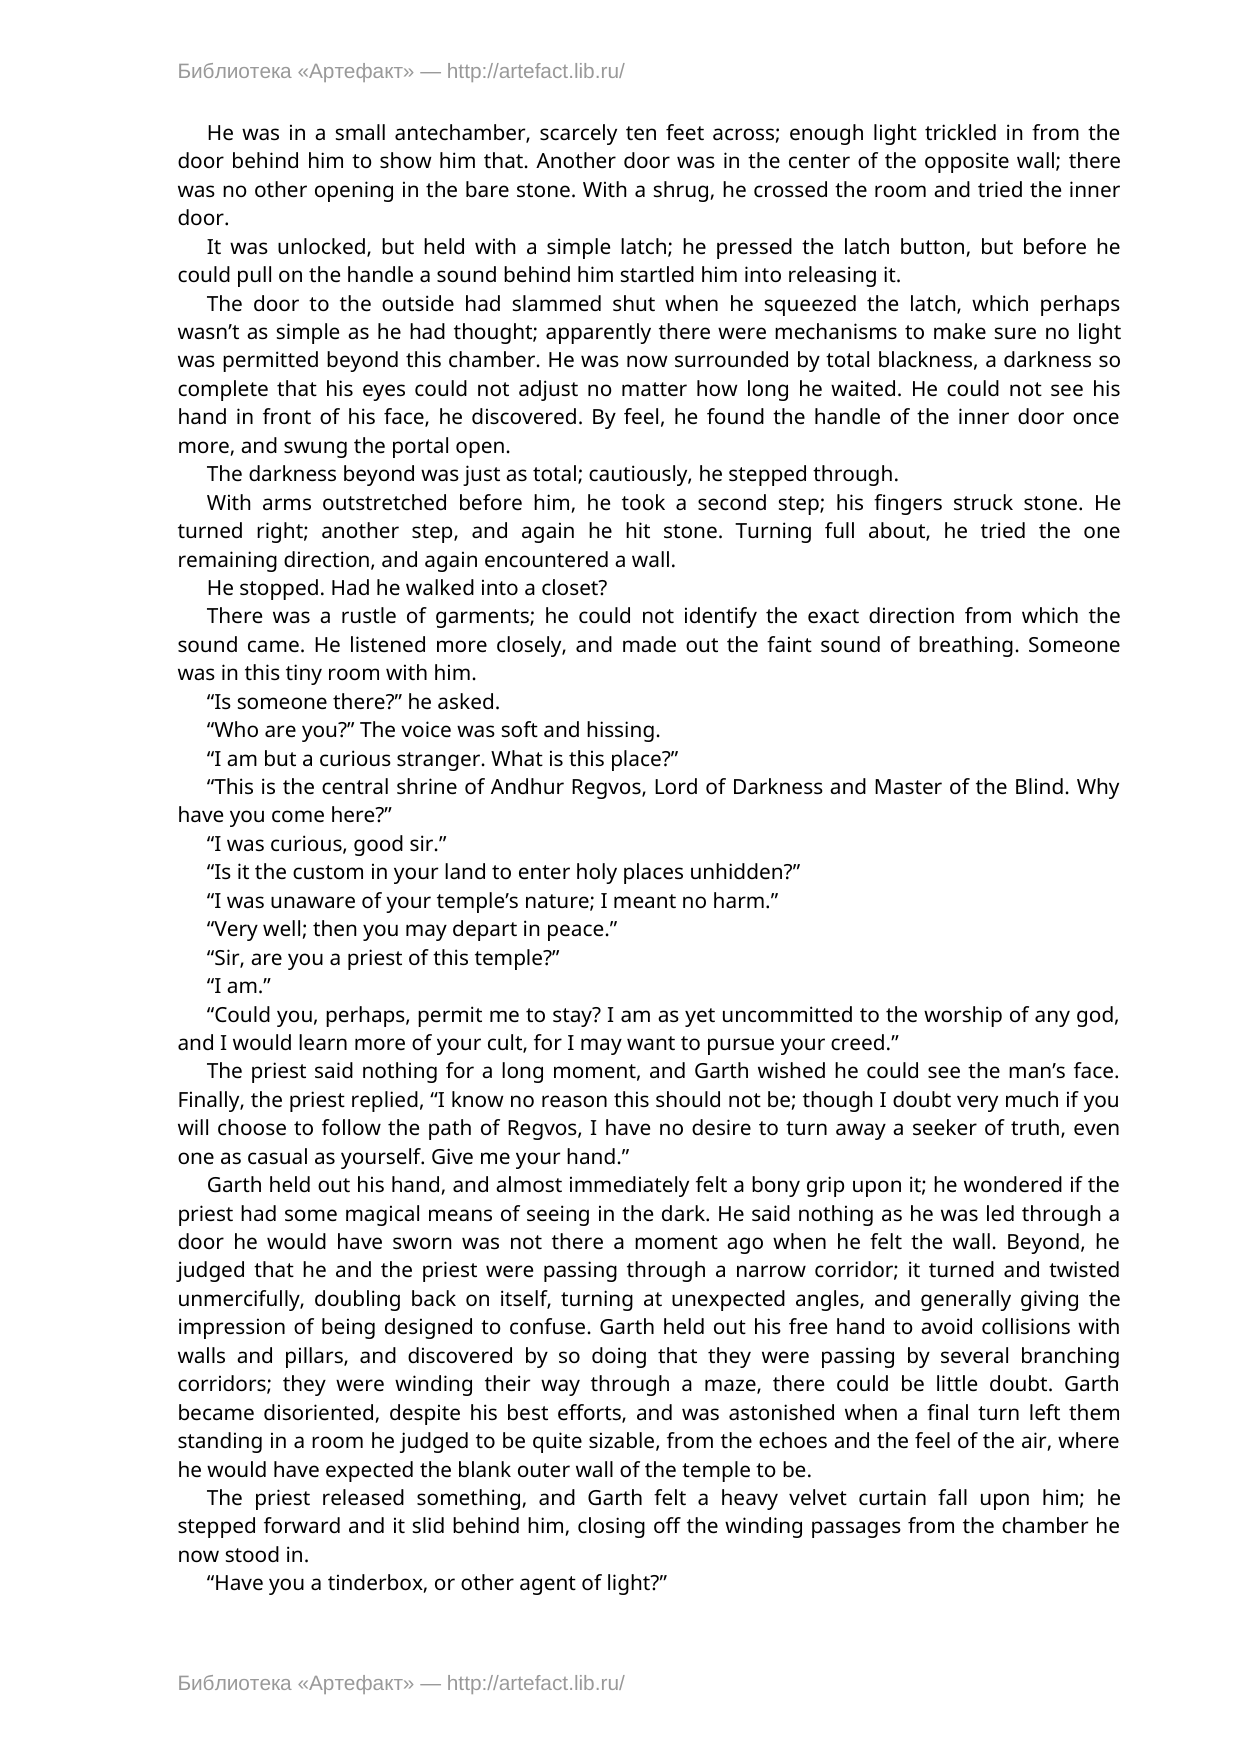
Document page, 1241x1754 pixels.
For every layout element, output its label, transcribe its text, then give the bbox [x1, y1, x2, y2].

text There was a rustle of garments; he could not identify the exact direction from which the sound came. He listened more closely, and made out the faint sound of breathing. Someone was in this tiny room with him. [177, 602, 1122, 687]
text “I am.” [177, 971, 1122, 1000]
text “Is it the custom in your land to enter holy places unhidden?” [177, 857, 1122, 886]
text “This is the central shrine of Andhur Regvos, Lord of Darkness and Master of the Blind. Why have you come here?” [177, 772, 1122, 829]
text “Very well; then you may depart in peace.” [177, 914, 1122, 943]
text “I was curious, good sir.” [177, 829, 1122, 857]
text “Sir, are you a priest of this temple?” [177, 943, 1122, 971]
text “Who are you?” The voice was soft and hissing. [177, 715, 1122, 744]
text Garth held out his hand, and almost immediately felt a bony grip upon it; he wondered if the priest had some magical means of seeing in the dark. He said nothing as he was led through a door he would have sworn was not there a moment ago when he felt the wall. Beyond, he judged that he and the priest were passing through a narrow corridor; it turned and twisted unmercifully, doubling back on itself, turning at unexpected angles, and generally giving the impression of being designed to confuse. Garth held out his free hand to avoid collisions with walls and pillars, and discovered by so doing that they were passing by several branching corridors; they were winding their way through a maze, there could be little doubt. Garth became disoriented, despite his best efforts, and was astonished when a final turn left them standing in a room he judged to be quite sizable, from the echoes and the feel of the air, where he would have expected the blank outer wall of the temple to be. [177, 1170, 1122, 1483]
text “Have you a tinderbox, or other agent of light?” [177, 1568, 1122, 1597]
text The door to the outside had slammed shut when he squeezed the latch, which perhaps wasn’t as simple as he had thought; apparently there were mechanisms to make sure no light was permitted beyond this chamber. He was now surrounded by total blackness, a darkness so complete that his eyes could not adjust no matter how long he waited. He could not see his hand in front of his face, he discovered. By feel, he found the handle of the inner door once more, and swung the portal open. [177, 289, 1122, 459]
text It was unlocked, but held with a simple latch; he pressed the latch button, but before he could pull on the handle a sound behind him startled him into releasing it. [177, 232, 1122, 289]
text “I am but a curious stranger. What is this place?” [177, 744, 1122, 772]
text The priest released something, and Garth felt a heavy velvet curtain fall upon him; he stepped forward and it slid behind him, closing off the winding passages from the chamber he now stood in. [177, 1483, 1122, 1568]
text “Could you, perhaps, permit me to stay? I am as yet uncommitted to the worship of any god, and I would learn more of your cult, for I may want to pursue your creed.” [177, 1000, 1122, 1057]
text The darkness beyond was just as total; cautiously, he stepped through. [177, 459, 1122, 488]
text He was in a small antechamber, scarcely ten feet across; enough light trickled in from the door behind him to show him that. Another door was in the center of the opposite wall; there was no other opening in the bare stone. With a shrug, he crossed the room and tried the inner door. [177, 118, 1122, 232]
text “I was unaware of your temple’s nature; I meant no harm.” [177, 886, 1122, 914]
text With arms outstretched before him, he took a second step; his fingers struck stone. He turned right; another step, and again he hit stone. Turning full about, he tried the one remaining direction, and again encountered a wall. [177, 488, 1122, 573]
text He stopped. Had he walked into a closet? [177, 573, 1122, 602]
text The priest said nothing for a long moment, and Garth wished he could see the man’s face. Finally, the priest replied, “I know no reason this should not be; though I doubt very much if you will choose to follow the path of Regvos, I have no desire to turn away a seeker of truth, even one as casual as yourself. Give me your hand.” [177, 1057, 1122, 1170]
text “Is someone there?” he asked. [177, 687, 1122, 715]
